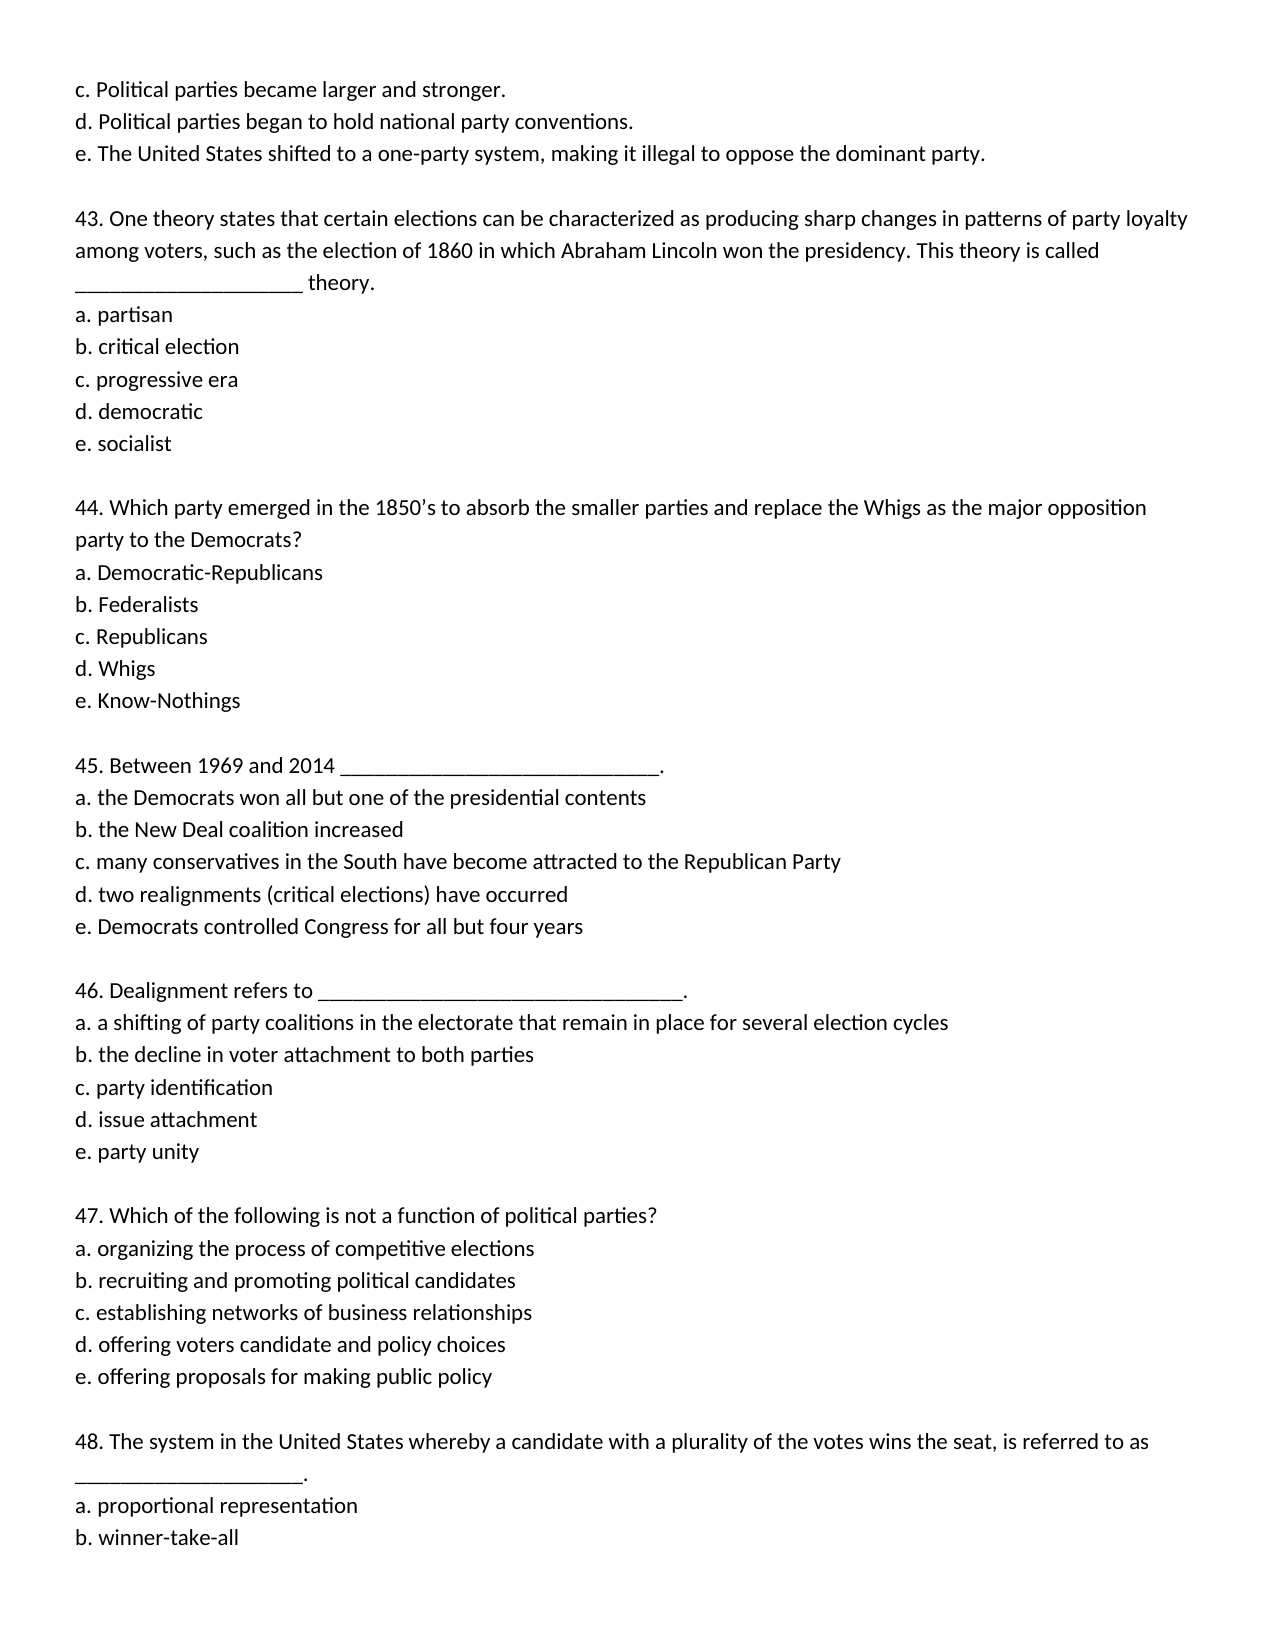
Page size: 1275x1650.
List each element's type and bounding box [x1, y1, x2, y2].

text [75, 75, 1200, 1551]
